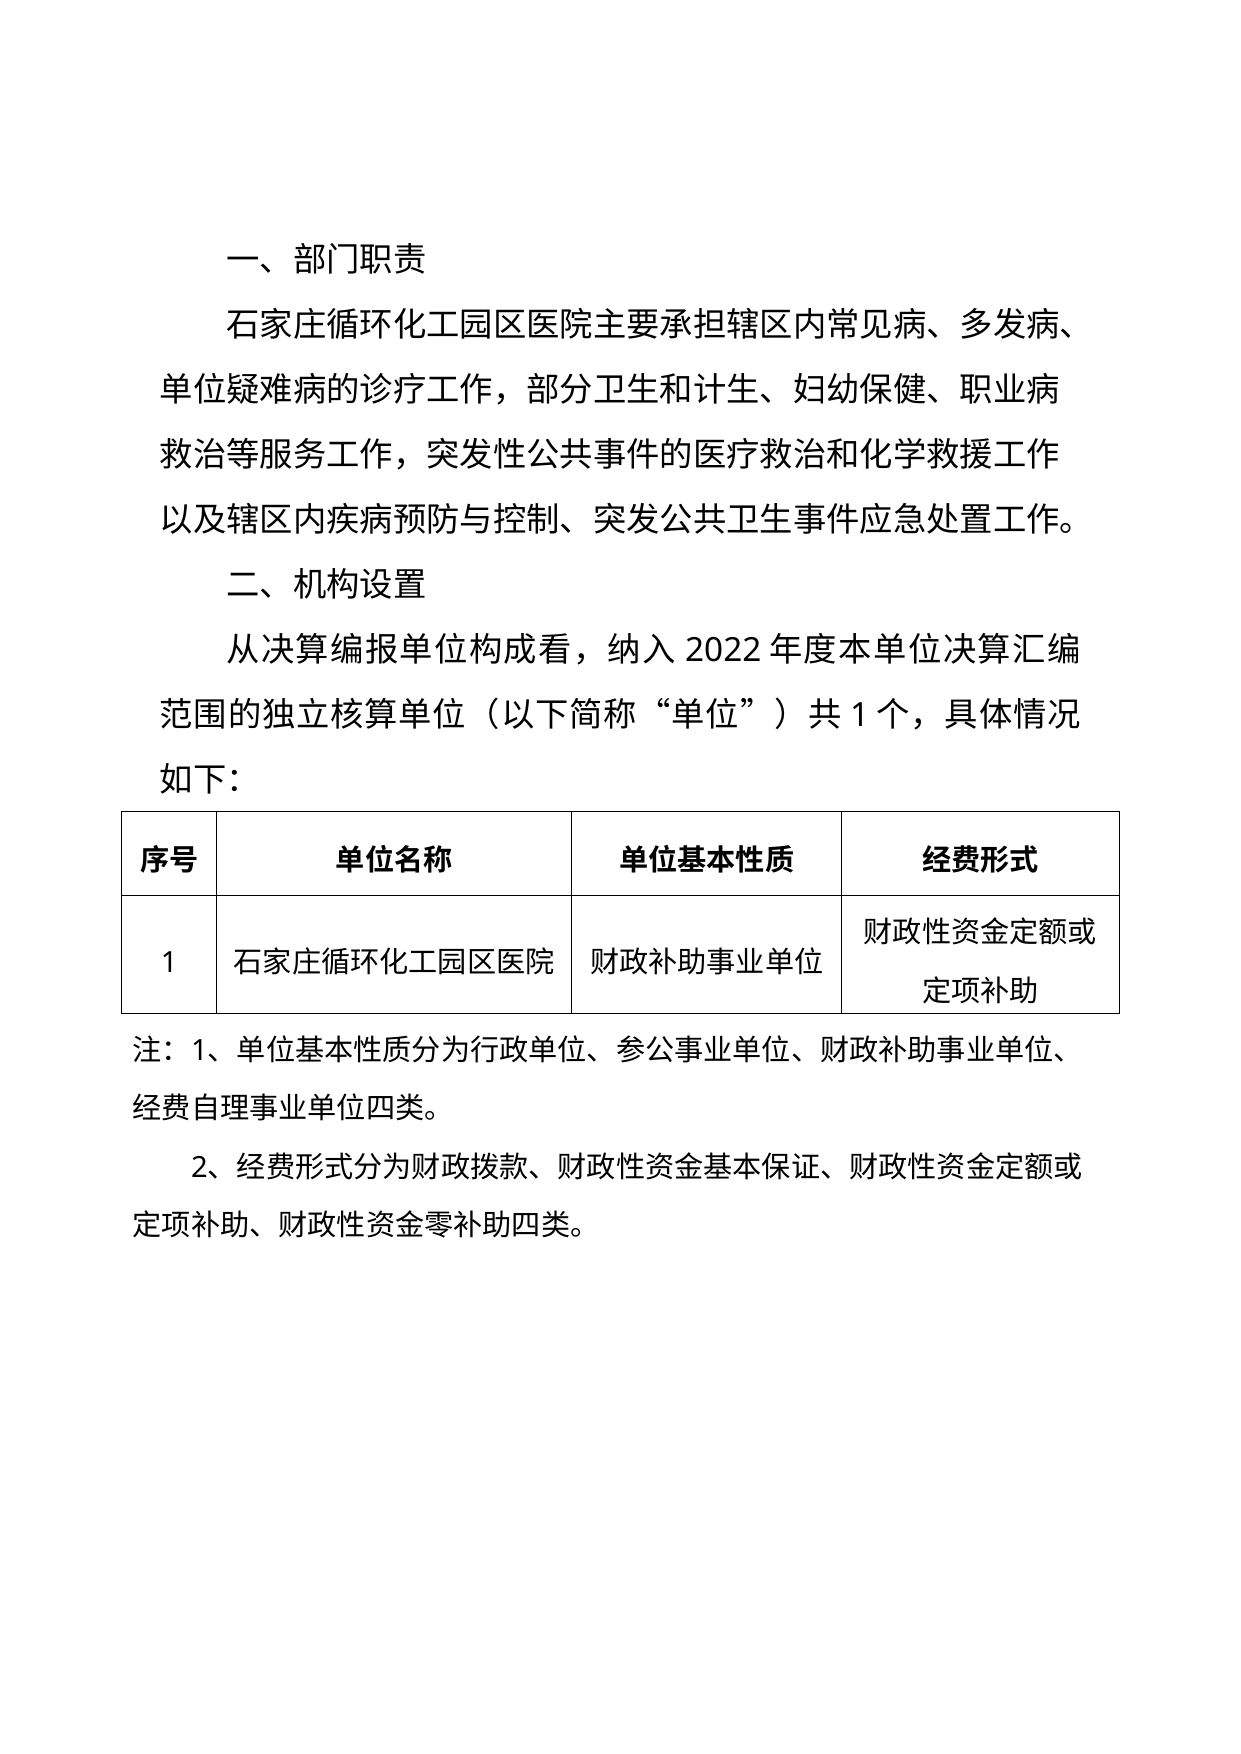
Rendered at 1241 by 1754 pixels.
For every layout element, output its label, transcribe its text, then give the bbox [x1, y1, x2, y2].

table_header 经费形式 [842, 812, 1119, 895]
table_cell 1 [122, 896, 216, 1013]
table_cell 财政性资金定额或定项补助 [842, 896, 1119, 1013]
table_header 序号 [122, 812, 216, 895]
table_cell 财政补助事业单位 [572, 896, 841, 1013]
text 从决算编报单位构成看，纳入2022年度本单位决算汇编范围的独立核算单位（以下简称“单位”）共1个，具体情况如下： [159, 614, 1081, 809]
text 二、机构设置 [159, 549, 1081, 614]
table_cell 石家庄循环化工园区医院 [217, 896, 571, 1013]
subtitle 一、部门职责 [159, 224, 1081, 289]
text 石家庄循环化工园区医院主要承担辖区内常见病、多发病、单位疑难病的诊疗工作，部分卫生和计生、妇幼保健、职业病救治等服务工作，突发性公共事件的医疗救治和化学救援工作以及辖区内疾病预防与控制、突发公共卫生事件应急处置工作。 [159, 289, 1081, 549]
table_header 单位基本性质 [572, 812, 841, 895]
table_cell 注：1、单位基本性质分为行政单位、参公事业单位、财政补助事业单位、经费自理事业单位四类。 2、经费形式分为财政拨款、财政性资金基本保证、财政性资金定额或定项补助、财政性资金零补助四类。 [121, 1014, 1119, 1247]
table_header 单位名称 [217, 812, 571, 895]
